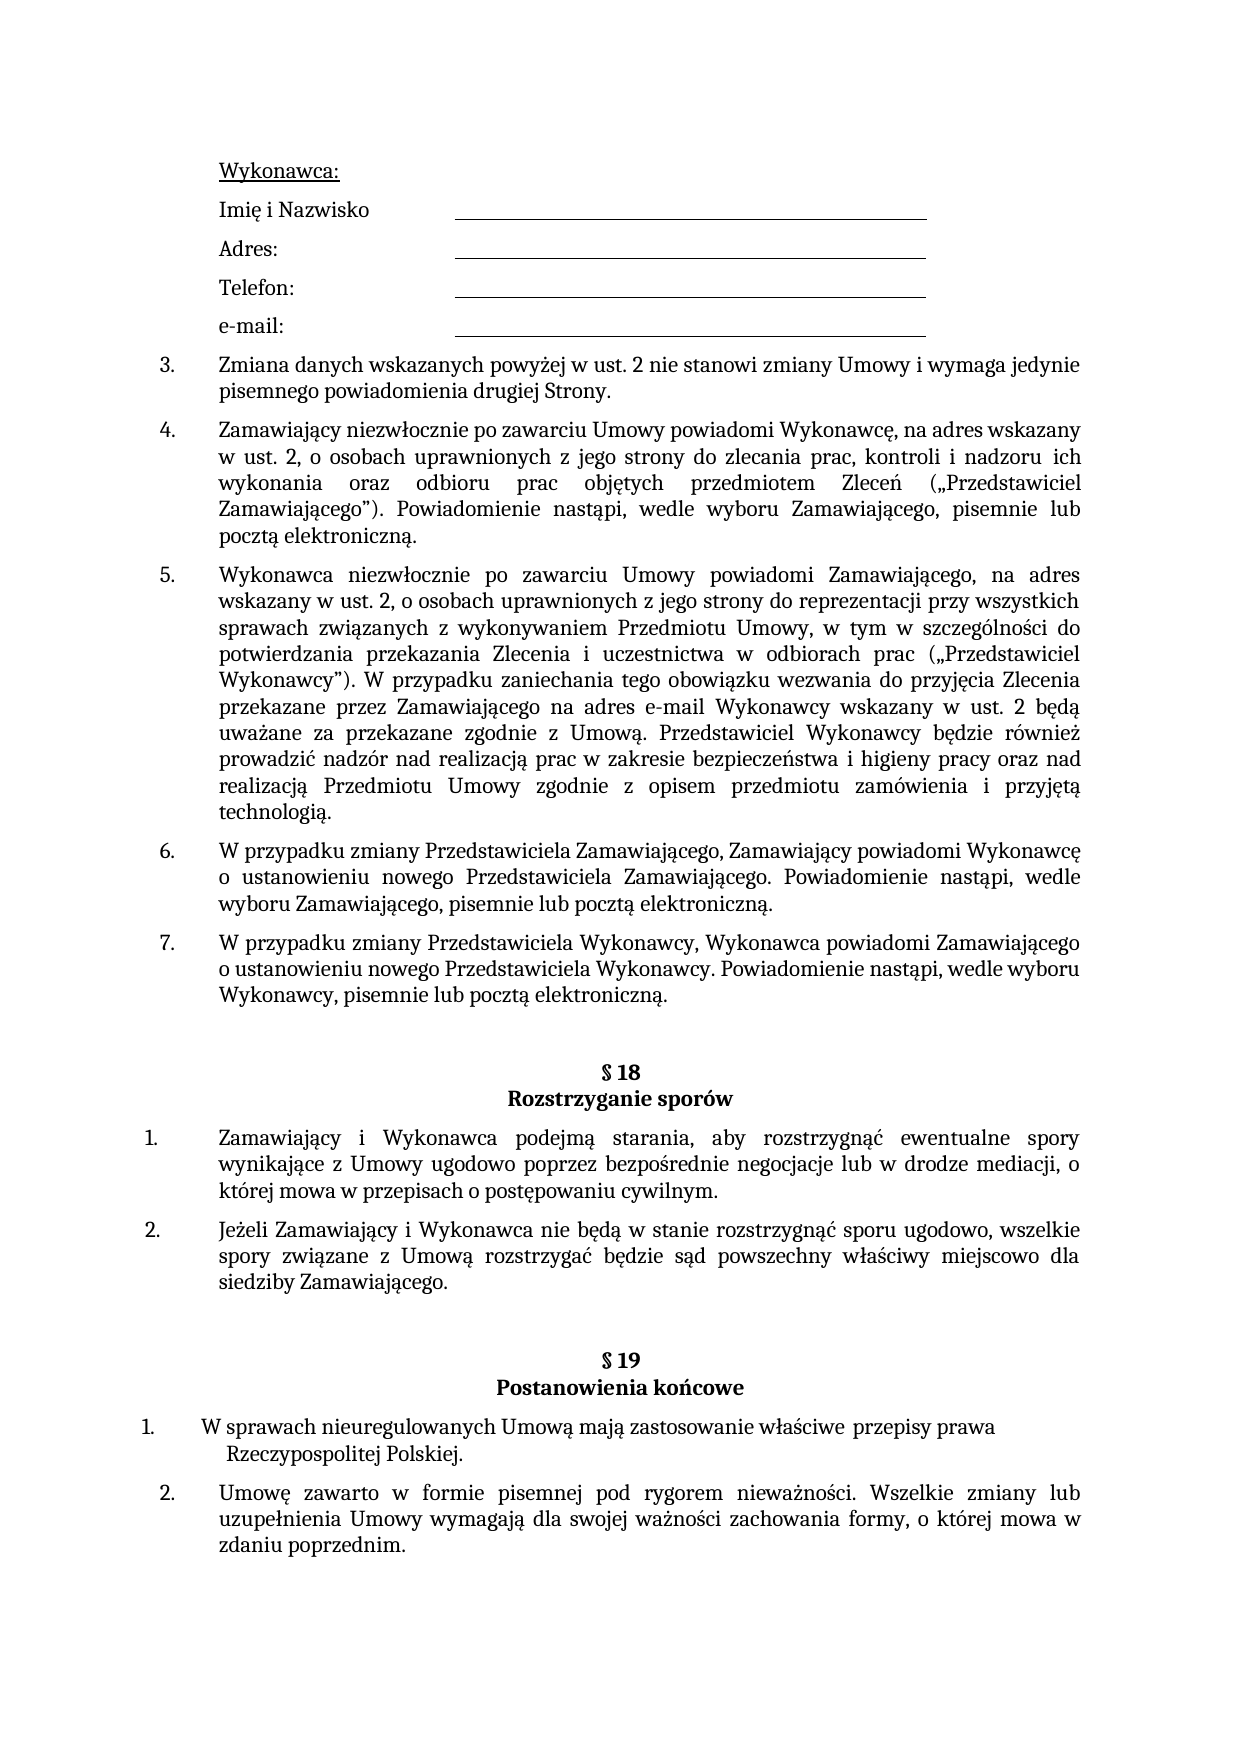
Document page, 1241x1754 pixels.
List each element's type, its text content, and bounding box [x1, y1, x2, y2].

list W przypadku zmiany Przedstawiciela Wykonawcy, Wykonawca powiadomi Zamawiającego o ustanowieniu nowego Przedstawiciela Wykonawcy. Powiadomienie nastąpi, wedle wyboru Wykonawcy, pisemnie lub pocztą elektroniczną. [159, 929, 1081, 1008]
list W sprawach nieuregulowanych Umową mają zastosowanie właściwe przepisy prawa [142, 1413, 1098, 1440]
list Wykonawca niezwłocznie po zawarciu Umowy powiadomi Zamawiającego, na adres wskazany w ust. 2, o osobach uprawnionych z jego strony do reprezentacji przy wszystkich sprawach związanych z wykonywaniem Przedmiotu Umowy, w tym w szczególności do potwierdzania przekazania Zlecenia i uczestnictwa w odbiorach prac („Przedstawiciel Wykonawcy”). W przypadku zaniechania tego obowiązku wezwania do przyjęcia Zlecenia przekazane przez Zamawiającego na adres e-mail Wykonawcy wskazany w ust. 2 będą uważane za przekazane zgodnie z Umową. Przedstawiciel Wykonawcy będzie również prowadzić nadzór nad realizacją prac w zakresie bezpieczeństwa i higieny pracy oraz nad realizacją Przedmiotu Umowy zgodnie z opisem przedmiotu zamówienia i przyjętą technologią. [159, 562, 1081, 825]
text e-mail: [218, 313, 1098, 339]
list Umowę zawarto w formie pisemnej pod rygorem nieważności. Wszelkie zmiany lub uzupełnienia Umowy wymagają dla swojej ważności zachowania formy, o której mowa w zdaniu poprzednim. [159, 1479, 1082, 1558]
list Zamawiający niezwłocznie po zawarciu Umowy powiadomi Wykonawcę, na adres wskazany w ust. 2, o osobach uprawnionych z jego strony do zlecania prac, kontroli i nadzoru ich wykonania oraz odbioru prac objętych przedmiotem Zleceń („Przedstawiciel Zamawiającego”). Powiadomienie nastąpi, wedle wyboru Zamawiającego, pisemnie lub pocztą elektroniczną. [159, 417, 1082, 549]
text Postanowienia końcowe [154, 1374, 1086, 1400]
text Rzeczypospolitej Polskiej. [217, 1440, 473, 1467]
text Rozstrzyganie sporów [154, 1086, 1086, 1112]
text Imię i Nazwisko [218, 197, 1098, 223]
subtitle § 19 [154, 1347, 1086, 1374]
list W przypadku zmiany Przedstawiciela Zamawiającego, Zamawiający powiadomi Wykonawcę o ustanowieniu nowego Przedstawiciela Zamawiającego. Powiadomienie nastąpi, wedle wyboru Zamawiającego, pisemnie lub pocztą elektroniczną. [159, 838, 1082, 917]
list Jeżeli Zamawiający i Wykonawca nie będą w stanie rozstrzygnąć sporu ugodowo, wszelkie spory związane z Umową rozstrzygać będzie sąd powszechny właściwy miejscowo dla siedziby Zamawiającego. [145, 1216, 1081, 1296]
text Adres: [218, 236, 1098, 262]
list Zamawiający i Wykonawca podejmą starania, aby rozstrzygnąć ewentualne spory wynikające z Umowy ugodowo poprzez bezpośrednie negocjacje lub w drodze mediacji, o której mowa w przepisach o postępowaniu cywilnym. [145, 1125, 1081, 1204]
list Zmiana danych wskazanych powyżej w ust. 2 nie stanowi zmiany Umowy i wymaga jedynie pisemnego powiadomienia drugiej Strony. [159, 352, 1082, 405]
text Telefon: [218, 274, 1098, 301]
text Wykonawca: [218, 158, 1098, 184]
subtitle § 18 [154, 1059, 1086, 1086]
